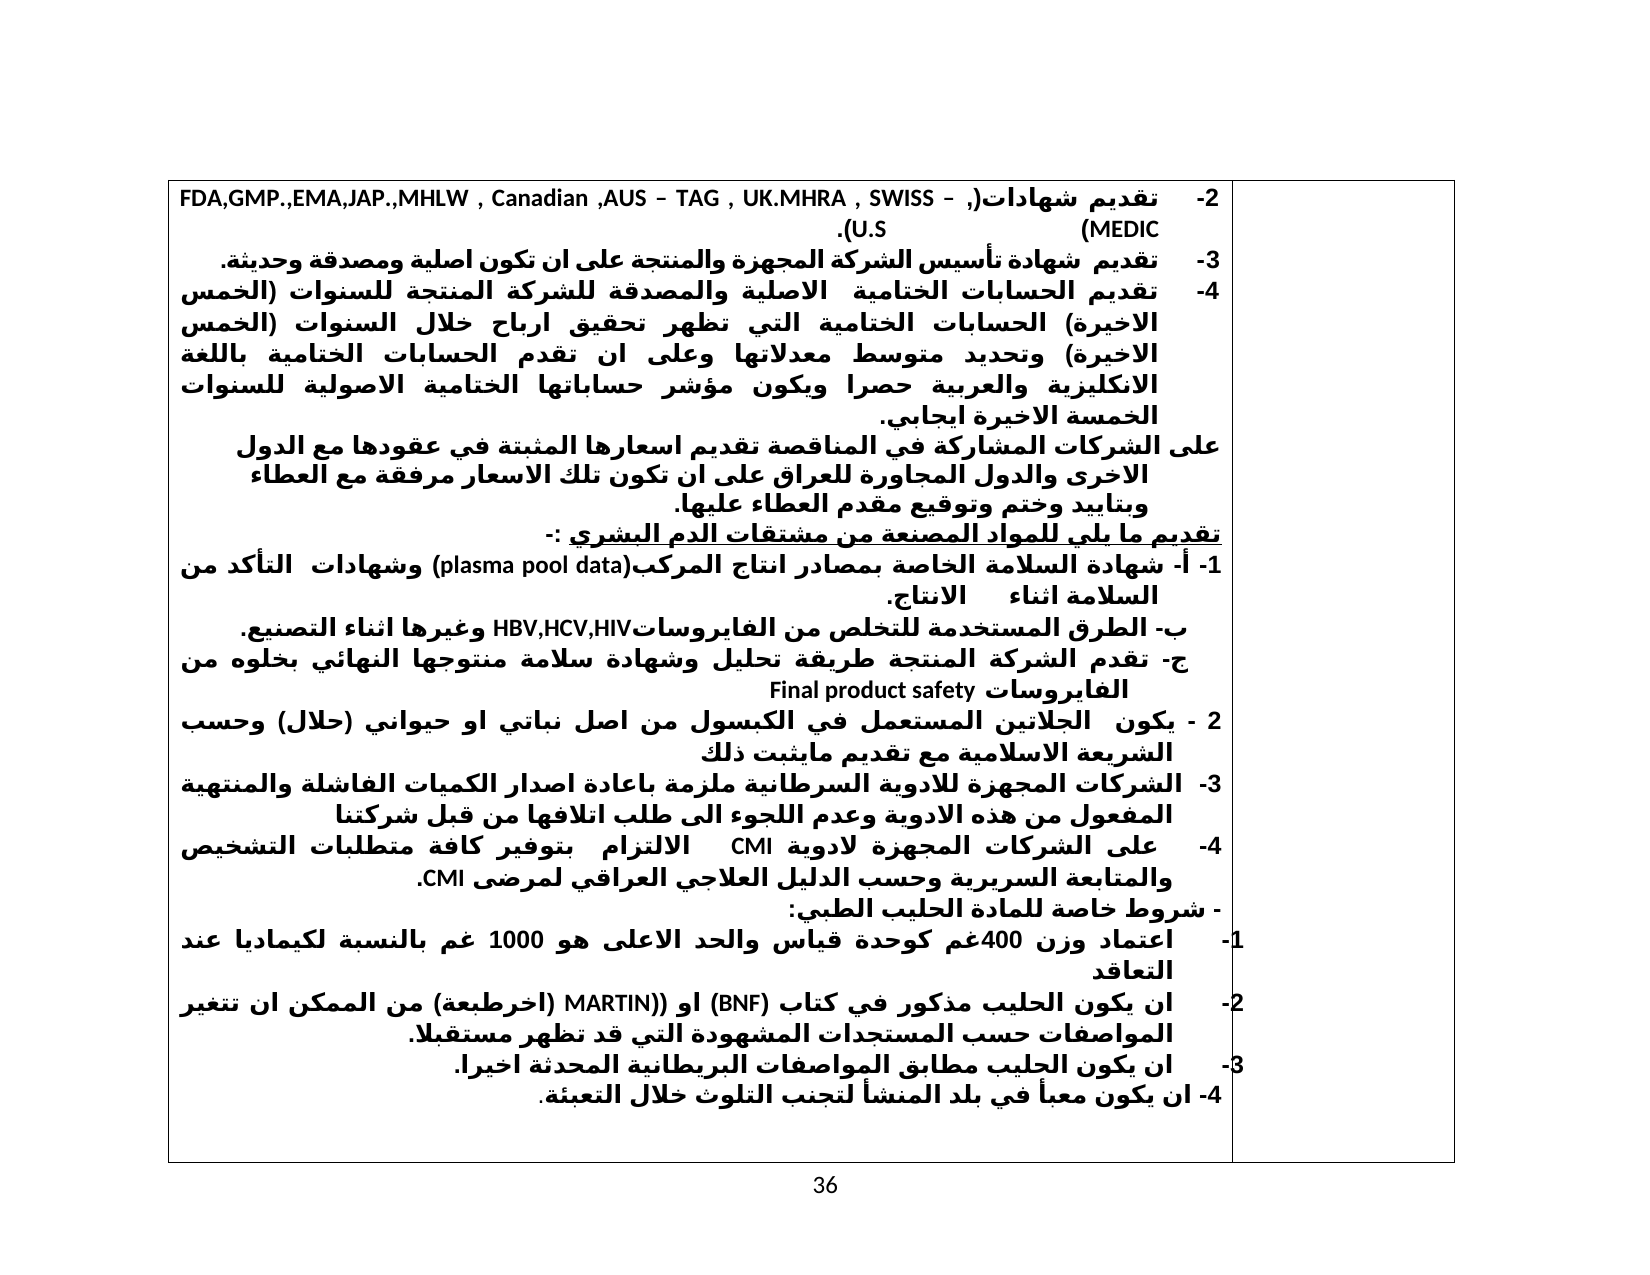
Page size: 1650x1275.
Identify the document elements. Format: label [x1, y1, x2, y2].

table_cell [169, 181, 1232, 1162]
table_cell [1233, 181, 1454, 1162]
